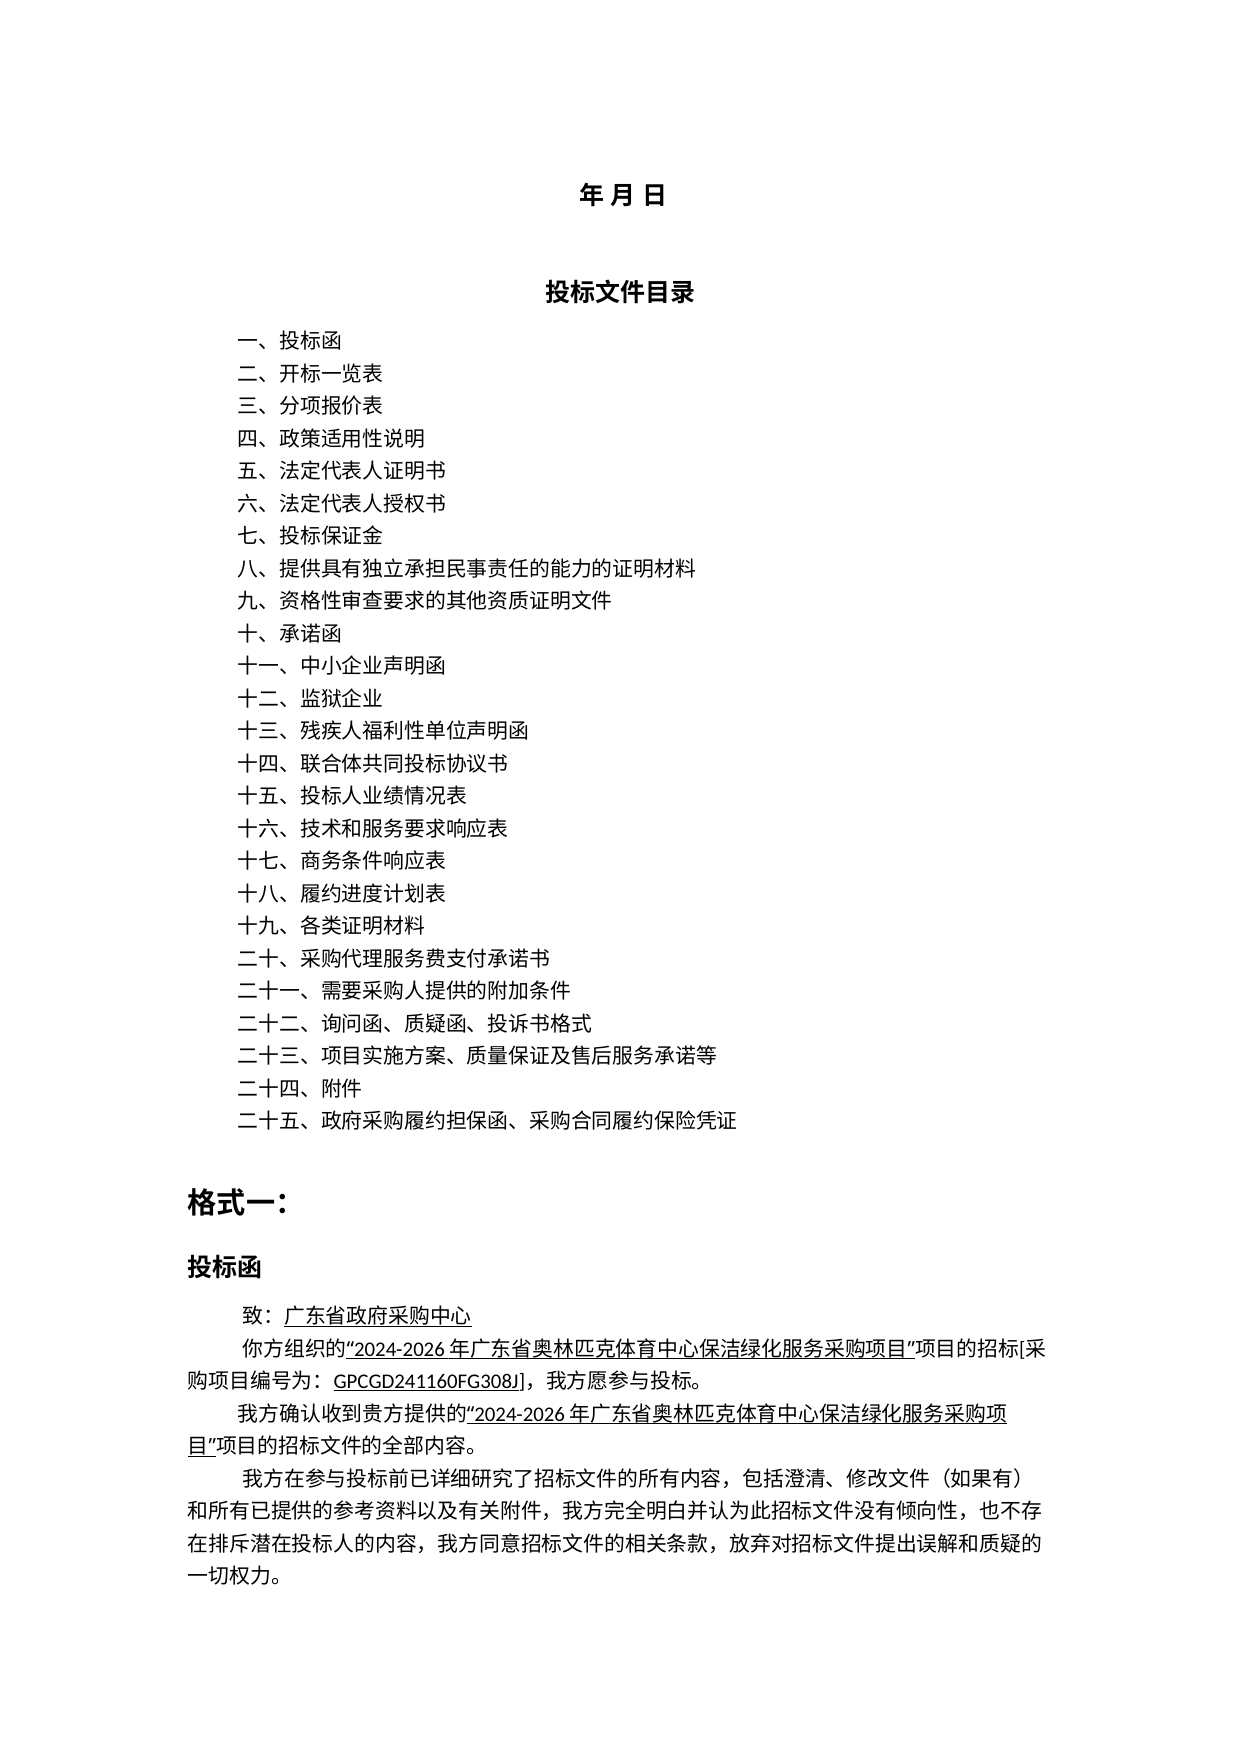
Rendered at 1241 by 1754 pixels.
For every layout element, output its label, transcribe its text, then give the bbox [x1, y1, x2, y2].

text 十二、监狱企业 [187, 682, 1053, 714]
text 七、投标保证金 [187, 519, 1053, 552]
text 十八、履约进度计划表 [187, 877, 1053, 909]
text 投标函 [187, 1234, 1053, 1299]
text 二十五、政府采购履约担保函、采购合同履约保险凭证 [187, 1104, 1053, 1137]
text 二十二、询问函、质疑函、投诉书格式 [187, 1007, 1053, 1039]
text 九、资格性审查要求的其他资质证明文件 [187, 584, 1053, 617]
text 十九、各类证明材料 [187, 909, 1053, 942]
text 十、承诺函 [187, 617, 1053, 649]
text 一、投标函 [187, 324, 1053, 357]
text 十三、残疾人福利性单位声明函 [187, 714, 1053, 747]
text 投标文件目录 [187, 259, 1053, 324]
text 十七、商务条件响应表 [187, 844, 1053, 877]
text 二十三、项目实施方案、质量保证及售后服务承诺等 [187, 1039, 1053, 1072]
text 二、开标一览表 [187, 357, 1053, 389]
text 二十一、需要采购人提供的附加条件 [187, 974, 1053, 1007]
text 我方确认收到贵方提供的“2024-2026年广东省奥林匹克体育中心保洁绿化服务采购项目”项目的招标文件的全部内容。 [187, 1397, 1053, 1462]
text 年 月 日 [187, 162, 1053, 227]
text 二十、采购代理服务费支付承诺书 [187, 942, 1053, 974]
text 十一、中小企业声明函 [187, 649, 1053, 682]
text 三、分项报价表 [187, 389, 1053, 422]
text 四、政策适用性说明 [187, 422, 1053, 454]
text 十六、技术和服务要求响应表 [187, 812, 1053, 844]
text 你方组织的“2024-2026年广东省奥林匹克体育中心保洁绿化服务采购项目”项目的招标[采购项目编号为：GPCGD241160FG308J]，我方愿参与投标。 [187, 1332, 1053, 1397]
text 格式一： [187, 1169, 1053, 1234]
text 十四、联合体共同投标协议书 [187, 747, 1053, 779]
text 二十四、附件 [187, 1072, 1053, 1104]
text 五、法定代表人证明书 [187, 454, 1053, 487]
text 十五、投标人业绩情况表 [187, 779, 1053, 812]
text 我方在参与投标前已详细研究了招标文件的所有内容，包括澄清、修改文件（如果有）和所有已提供的参考资料以及有关附件，我方完全明白并认为此招标文件没有倾向性，也不存在排斥潜在投标人的内容，我方同意招标文件的相关条款，放弃对招标文件提出误解和质疑的一切权力。 [187, 1462, 1053, 1592]
text 八、提供具有独立承担民事责任的能力的证明材料 [187, 552, 1053, 584]
text 六、法定代表人授权书 [187, 487, 1053, 519]
text 致：广东省政府采购中心 [187, 1299, 1053, 1332]
